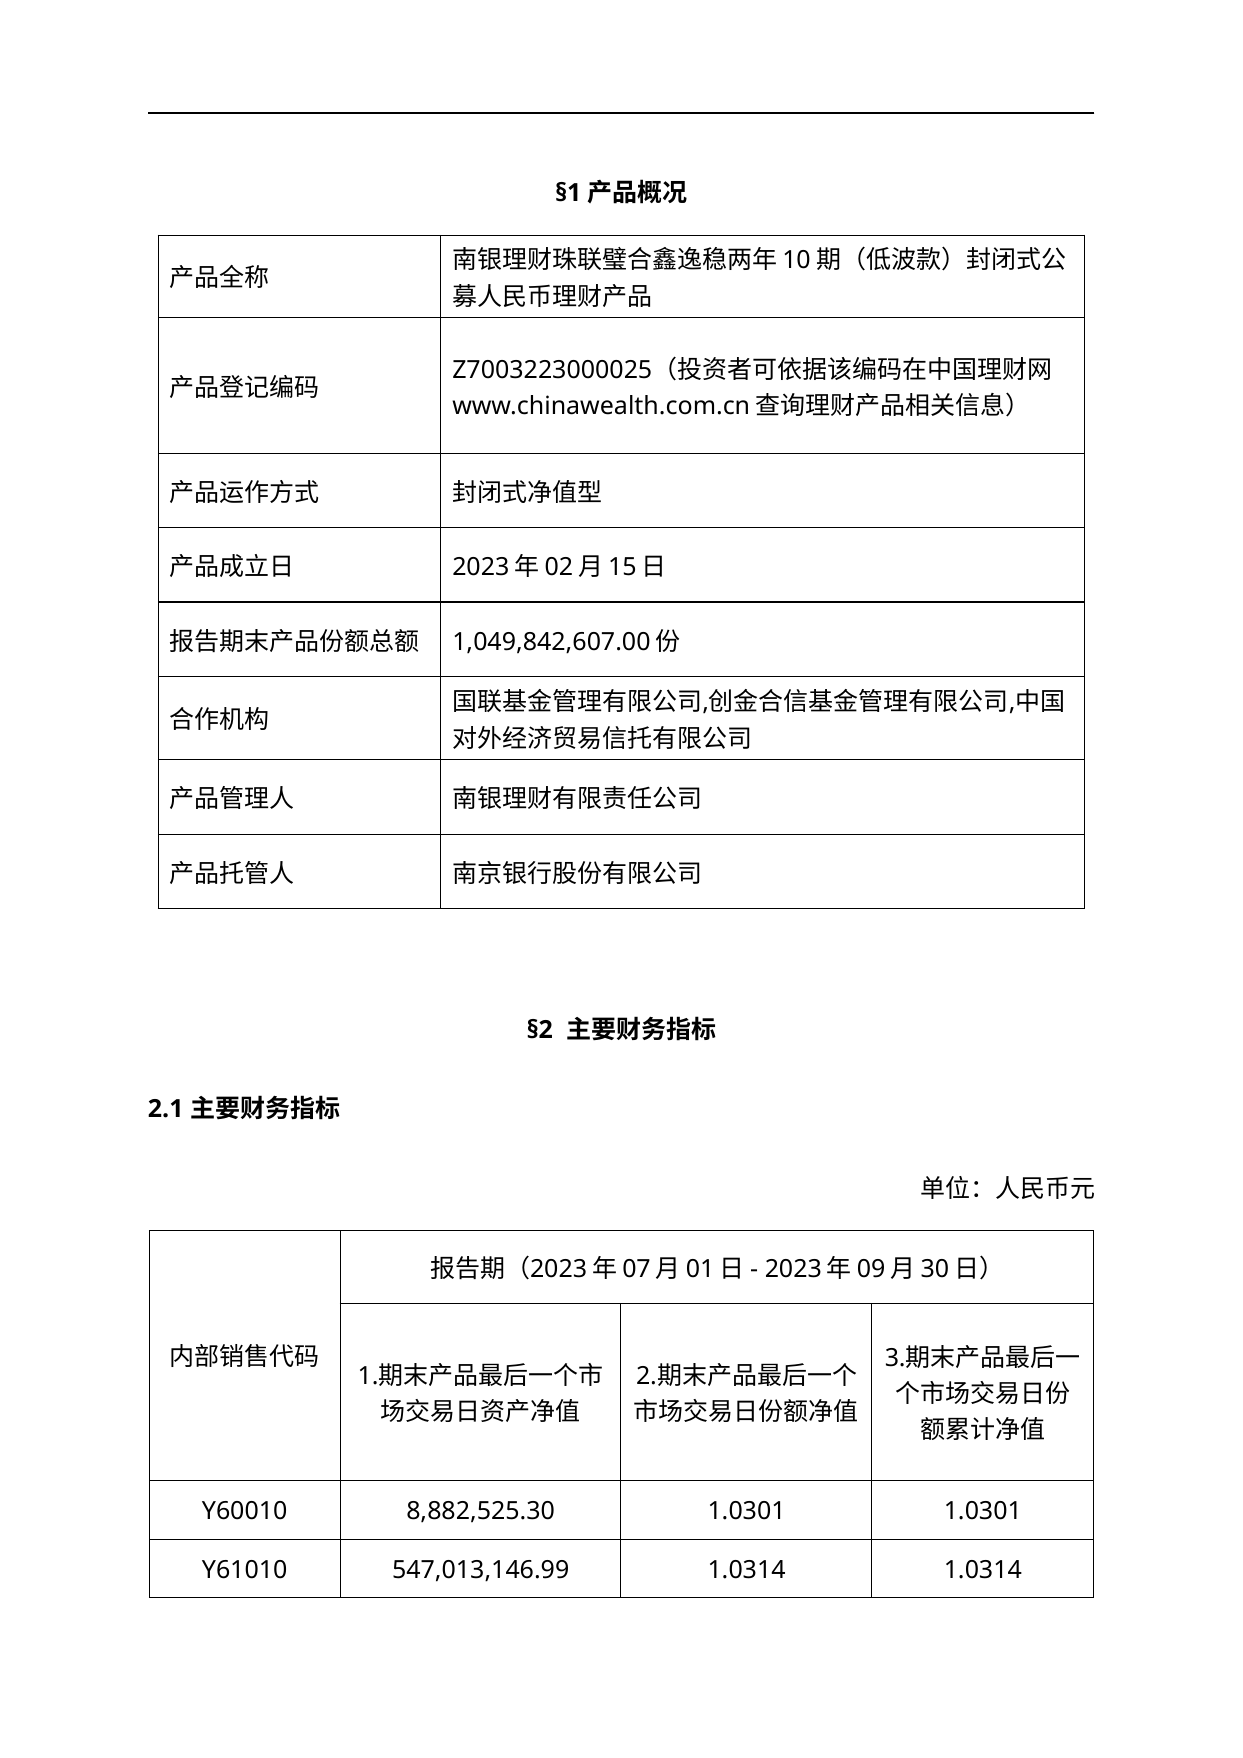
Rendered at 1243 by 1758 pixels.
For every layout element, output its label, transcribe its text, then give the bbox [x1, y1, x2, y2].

table_cell 产品管理人 [159, 760, 440, 834]
table_cell 8,882,525.30 [341, 1481, 620, 1538]
table_cell 2.期末产品最后一个市场交易日份额净值 [621, 1304, 871, 1479]
table_cell 南银理财有限责任公司 [441, 760, 1084, 834]
table_cell Y60010 [150, 1481, 340, 1538]
table_header 南银理财珠联璧合鑫逸稳两年10期（低波款）封闭式公募人民币理财产品 [441, 236, 1084, 317]
table_cell 产品登记编码 [159, 318, 440, 453]
table_header 报告期（2023年07月01日 - 2023年09月30日） [341, 1231, 1093, 1303]
table_cell 南京银行股份有限公司 [441, 835, 1084, 908]
table_cell 1,049,842,607.00份 [441, 603, 1084, 676]
table_cell 1.0301 [621, 1481, 871, 1538]
table_cell 产品运作方式 [159, 454, 440, 527]
table_cell 产品成立日 [159, 528, 440, 601]
table_cell 国联基金管理有限公司,创金合信基金管理有限公司,中国对外经济贸易信托有限公司 [441, 677, 1084, 759]
text 单位：人民币元 [148, 1168, 1094, 1204]
table_cell 1.期末产品最后一个市场交易日资产净值 [341, 1304, 620, 1479]
table_cell 产品托管人 [159, 835, 440, 908]
table_cell 547,013,146.99 [341, 1540, 620, 1597]
table_header 内部销售代码 [150, 1231, 340, 1479]
table_header 产品全称 [159, 236, 440, 317]
table_cell Y61010 [150, 1540, 340, 1597]
table_cell 封闭式净值型 [441, 454, 1084, 527]
text 2.1 主要财务指标 [148, 1089, 1094, 1125]
table_cell 1.0314 [621, 1540, 871, 1597]
table_cell Z7003223000025（投资者可依据该编码在中国理财网www.chinawealth.com.cn查询理财产品相关信息） [441, 318, 1084, 453]
text §1 产品概况 [148, 173, 1094, 209]
table_cell 1.0301 [872, 1481, 1093, 1538]
table_cell 3.期末产品最后一个市场交易日份额累计净值 [872, 1304, 1093, 1479]
text §2 主要财务指标 [148, 1009, 1094, 1046]
table_cell 报告期末产品份额总额 [159, 603, 440, 676]
table_cell 1.0314 [872, 1540, 1093, 1597]
table_cell 合作机构 [159, 677, 440, 759]
table_cell 2023年02月15日 [441, 528, 1084, 601]
